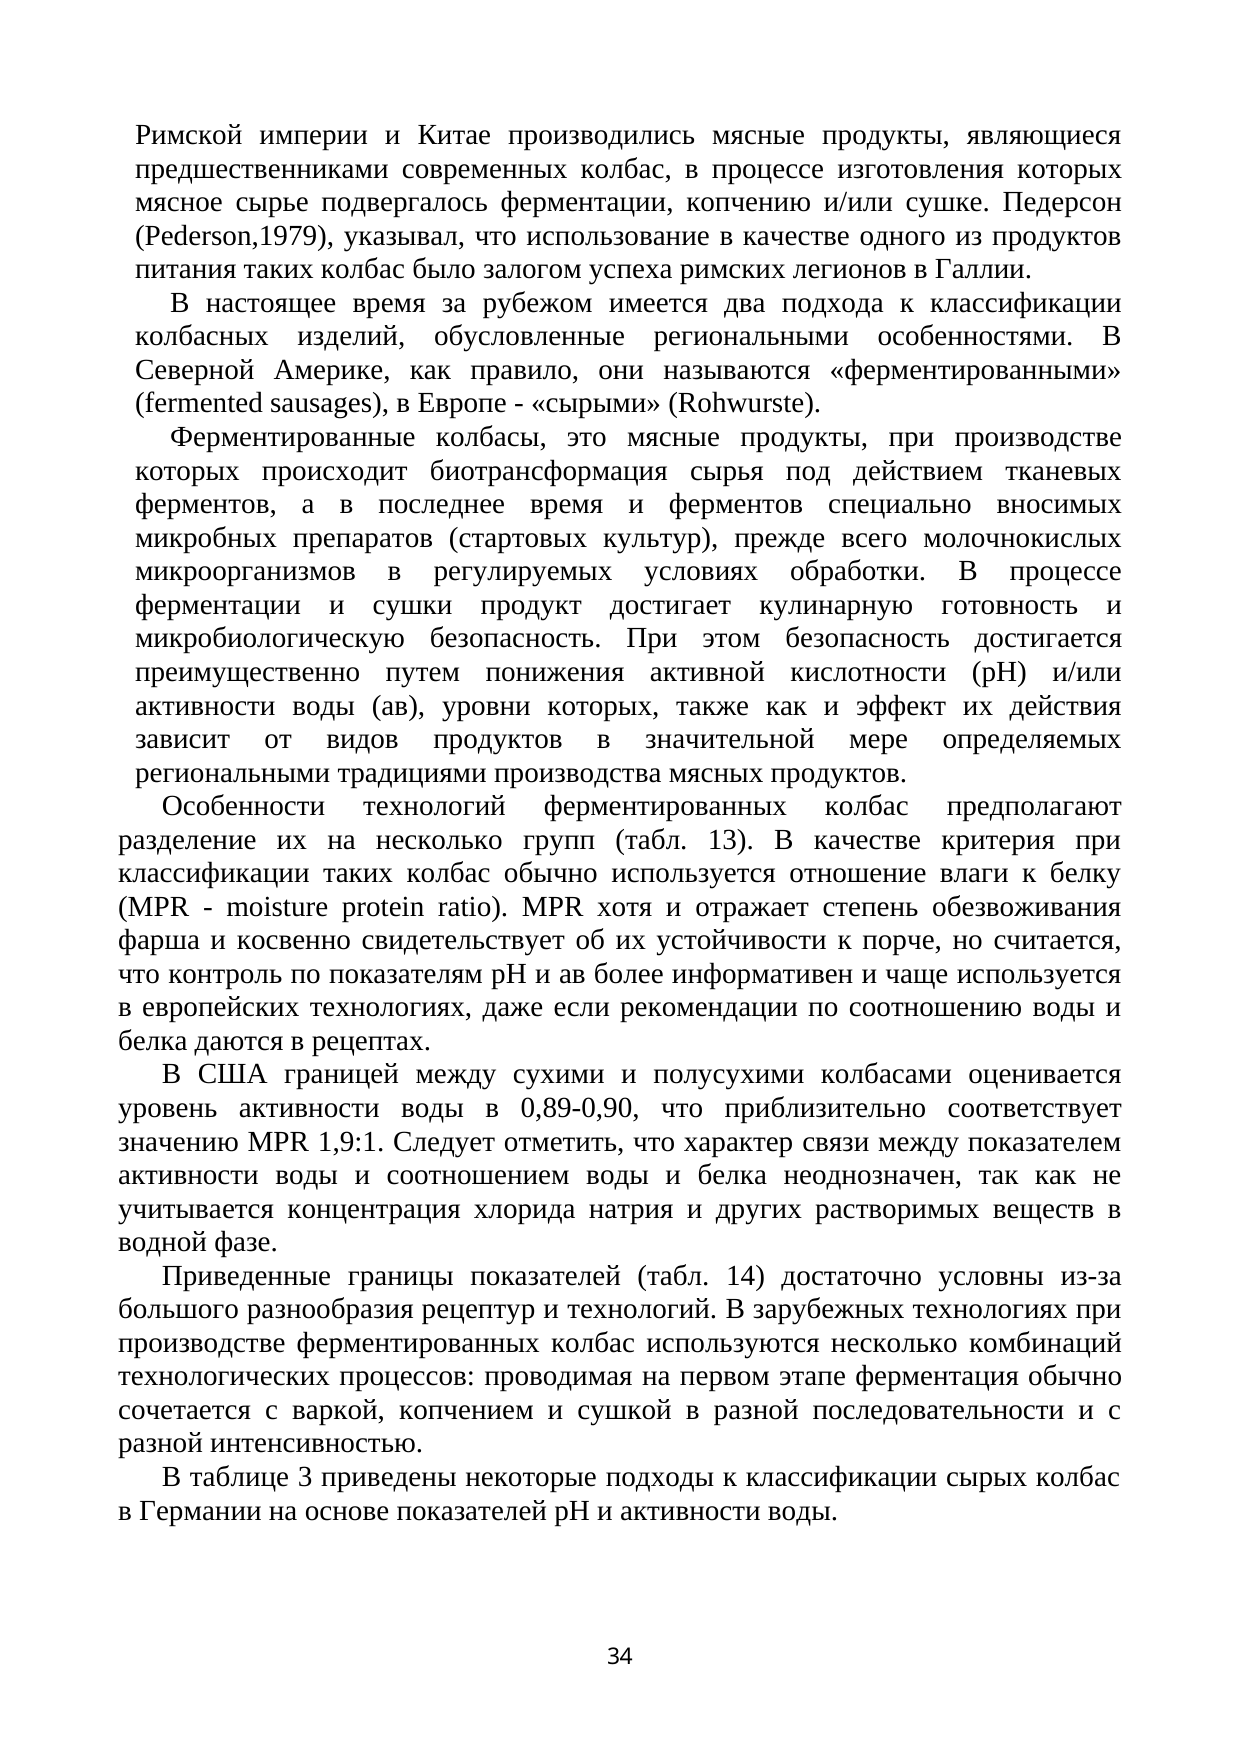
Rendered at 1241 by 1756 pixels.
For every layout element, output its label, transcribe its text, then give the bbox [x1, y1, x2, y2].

text Особенности технологий ферментированных колбас предполагают разделение их на несколько групп (табл. 13). В качестве критерия при классификации таких колбас обычно используется отношение влаги к белку (MPR - moisture protein ratio). MPR хотя и отражает степень обезвоживания фарша и косвенно свидетельствует об их устойчивости к порче, но считается, что контроль по показателям рН и ав более информативен и чаще используется в европейских технологиях, даже если рекомендации по соотношению воды и белка даются в рецептах. [118, 788, 1122, 1057]
text В таблице 3 приведены некоторые подходы к классификации сырых колбас в Германии на основе показателей рН и активности воды. [118, 1459, 1121, 1526]
text Римской империи и Китае производились мясные продукты, являющиеся предшественниками современных колбас, в процессе изготовления которых мясное сырье подвергалось ферментации, копчению и/или сушке. Педерсон (Pederson,1979), указывал, что использование в качестве одного из продуктов питания таких колбас было залогом успеха римских легионов в Галлии. [135, 117, 1123, 285]
text В настоящее время за рубежом имеется два подхода к классификации колбасных изделий, обусловленные региональными особенностями. В Северной Америке, как правило, они называются «ферментированными» (fermented sausages), в Европе - «сырыми» (Rohwurste). [135, 285, 1122, 419]
text Приведенные границы показателей (табл. 14) достаточно условны из-за большого разнообразия рецептур и технологий. В зарубежных технологиях при производстве ферментированных колбас используются несколько комбинаций технологических процессов: проводимая на первом этапе ферментация обычно сочетается с варкой, копчением и сушкой в разной последовательности и с разной интенсивностью. [118, 1258, 1123, 1459]
text Ферментированные колбасы, это мясные продукты, при производстве которых происходит биотрансформация сырья под действием тканевых ферментов, а в последнее время и ферментов специально вносимых микробных препаратов (стартовых культур), прежде всего молочнокислых микроорганизмов в регулируемых условиях обработки. В процессе ферментации и сушки продукт достигает кулинарную готовность и микробиологическую безопасность. При этом безопасность достигается преимущественно путем понижения активной кислотности (рН) и/или активности воды (ав), уровни которых, также как и эффект их действия зависит от видов продуктов в значительной мере определяемых региональными традициями производства мясных продуктов. [135, 419, 1123, 788]
text В США границей между сухими и полусухими колбасами оценивается уровень активности воды в 0,89-0,90, что приблизительно соответствует значению MPR 1,9:1. Следует отметить, что характер связи между показателем активности воды и соотношением воды и белка неоднозначен, так как не учитывается концентрация хлорида натрия и других растворимых веществ в водной фазе. [118, 1057, 1122, 1258]
